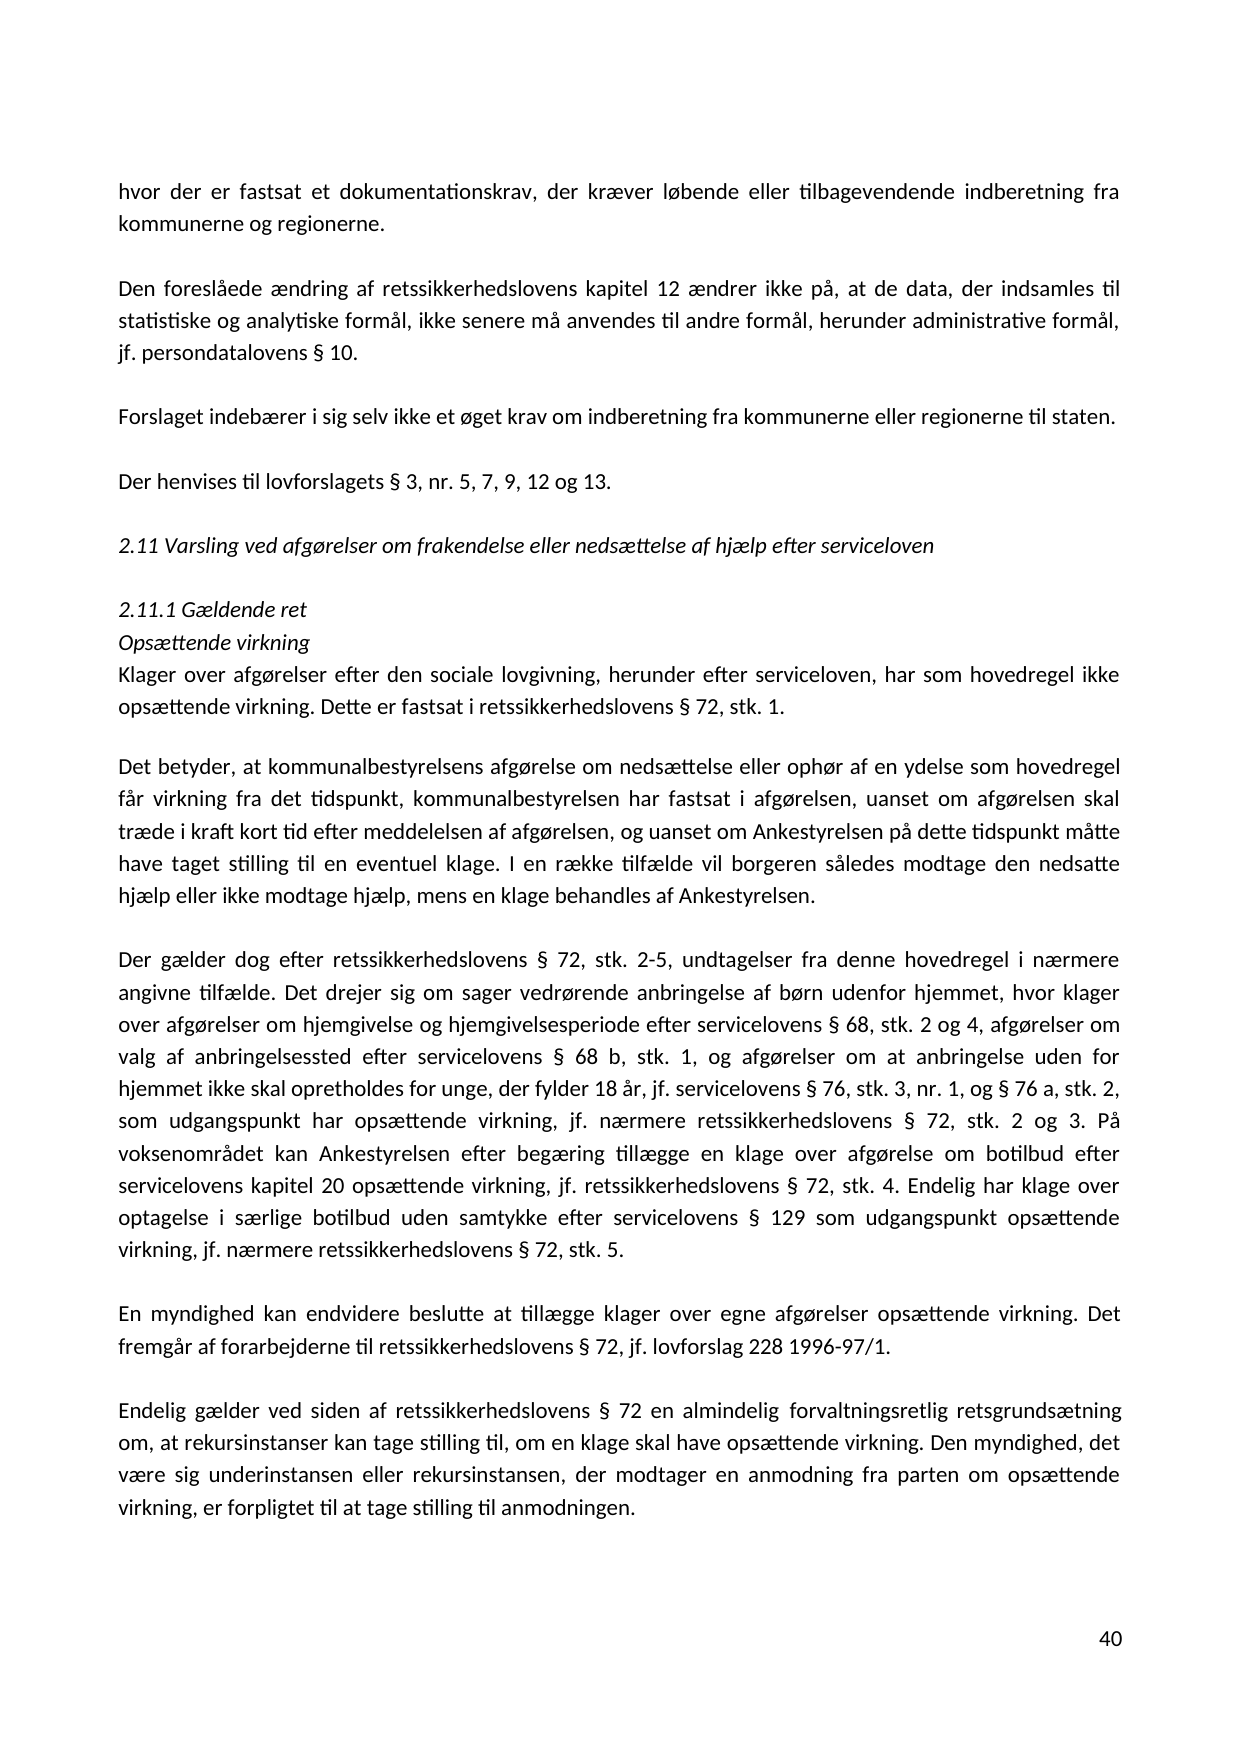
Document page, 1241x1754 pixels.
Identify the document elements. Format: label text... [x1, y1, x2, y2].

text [118, 177, 1122, 237]
text Den foreslåede ændring af retssikkerhedslovens kapitel 12 ændrer ikke på, at de data, der indsamles til statistiske og analytiske formål, ikke senere må anvendes til andre formål, herunder administrative formål, jf. persondatalovens § 10. [118, 274, 1122, 366]
text Der henvises til lovforslagets § 3, nr. 5, 7, 9, 12 og 13. [118, 467, 1122, 495]
text Forslaget indebærer i sig selv ikke et øget krav om indberetning fra kommunerne eller regionerne til staten. [118, 402, 1122, 431]
text En myndighed kan endvidere beslutte at tillægge klager over egne afgørelser opsættende virkning. Det fremgår af forarbejderne til retssikkerhedslovens § 72, jf. lovforslag 228 1996-97/1. [118, 1299, 1122, 1360]
text Det betyder, at kommunalbestyrelsens afgørelse om nedsættelse eller ophør af en ydelse som hovedregel får virkning fra det tidspunkt, kommunalbestyrelsen har fastsat i afgørelsen, uanset om afgørelsen skal træde i kraft kort tid efter meddelelsen af afgørelsen, og uanset om Ankestyrelsen på dette tidspunkt måtte have taget stilling til en eventuel klage. I en række tilfælde vil borgeren således modtage den nedsatte hjælp eller ikke modtage hjælp, mens en klage behandles af Ankestyrelsen. [118, 752, 1122, 909]
text 2.11.1 Gældende ret [118, 596, 1122, 624]
text Klager over afgørelser efter den sociale lovgivning, herunder efter serviceloven, har som hovedregel ikke opsættende virkning. Dette er fastsat i retssikkerhedslovens § 72, stk. 1. [118, 660, 1122, 720]
text Endelig gælder ved siden af retssikkerhedslovens § 72 en almindelig forvaltningsretlig retsgrundsætning om, at rekursinstanser kan tage stilling til, om en klage skal have opsættende virkning. Den myndighed, det være sig underinstansen eller rekursinstansen, der modtager en anmodning fra parten om opsættende virkning, er forpligtet til at tage stilling til anmodningen. [118, 1396, 1122, 1521]
text Opsættende virkning [118, 628, 1122, 656]
text 2.11 Varsling ved afgørelser om frakendelse eller nedsættelse af hjælp efter serviceloven [118, 531, 1122, 559]
text Der gælder dog efter retssikkerhedslovens § 72, stk. 2-5, undtagelser fra denne hovedregel i nærmere angivne tilfælde. Det drejer sig om sager vedrørende anbringelse af børn udenfor hjemmet, hvor klager over afgørelser om hjemgivelse og hjemgivelsesperiode efter servicelovens § 68, stk. 2 og 4, afgørelser om valg af anbringelsessted efter servicelovens § 68 b, stk. 1, og afgørelser om at anbringelse uden for hjemmet ikke skal opretholdes for unge, der fylder 18 år, jf. servicelovens § 76, stk. 3, nr. 1, og § 76 a, stk. 2, som udgangspunkt har opsættende virkning, jf. nærmere retssikkerhedslovens § 72, stk. 2 og 3. På voksenområdet kan Ankestyrelsen efter begæring tillægge en klage over afgørelse om botilbud efter servicelovens kapitel 20 opsættende virkning, jf. retssikkerhedslovens § 72, stk. 4. Endelig har klage over optagelse i særlige botilbud uden samtykke efter servicelovens § 129 som udgangspunkt opsættende virkning, jf. nærmere retssikkerhedslovens § 72, stk. 5. [118, 946, 1122, 1263]
